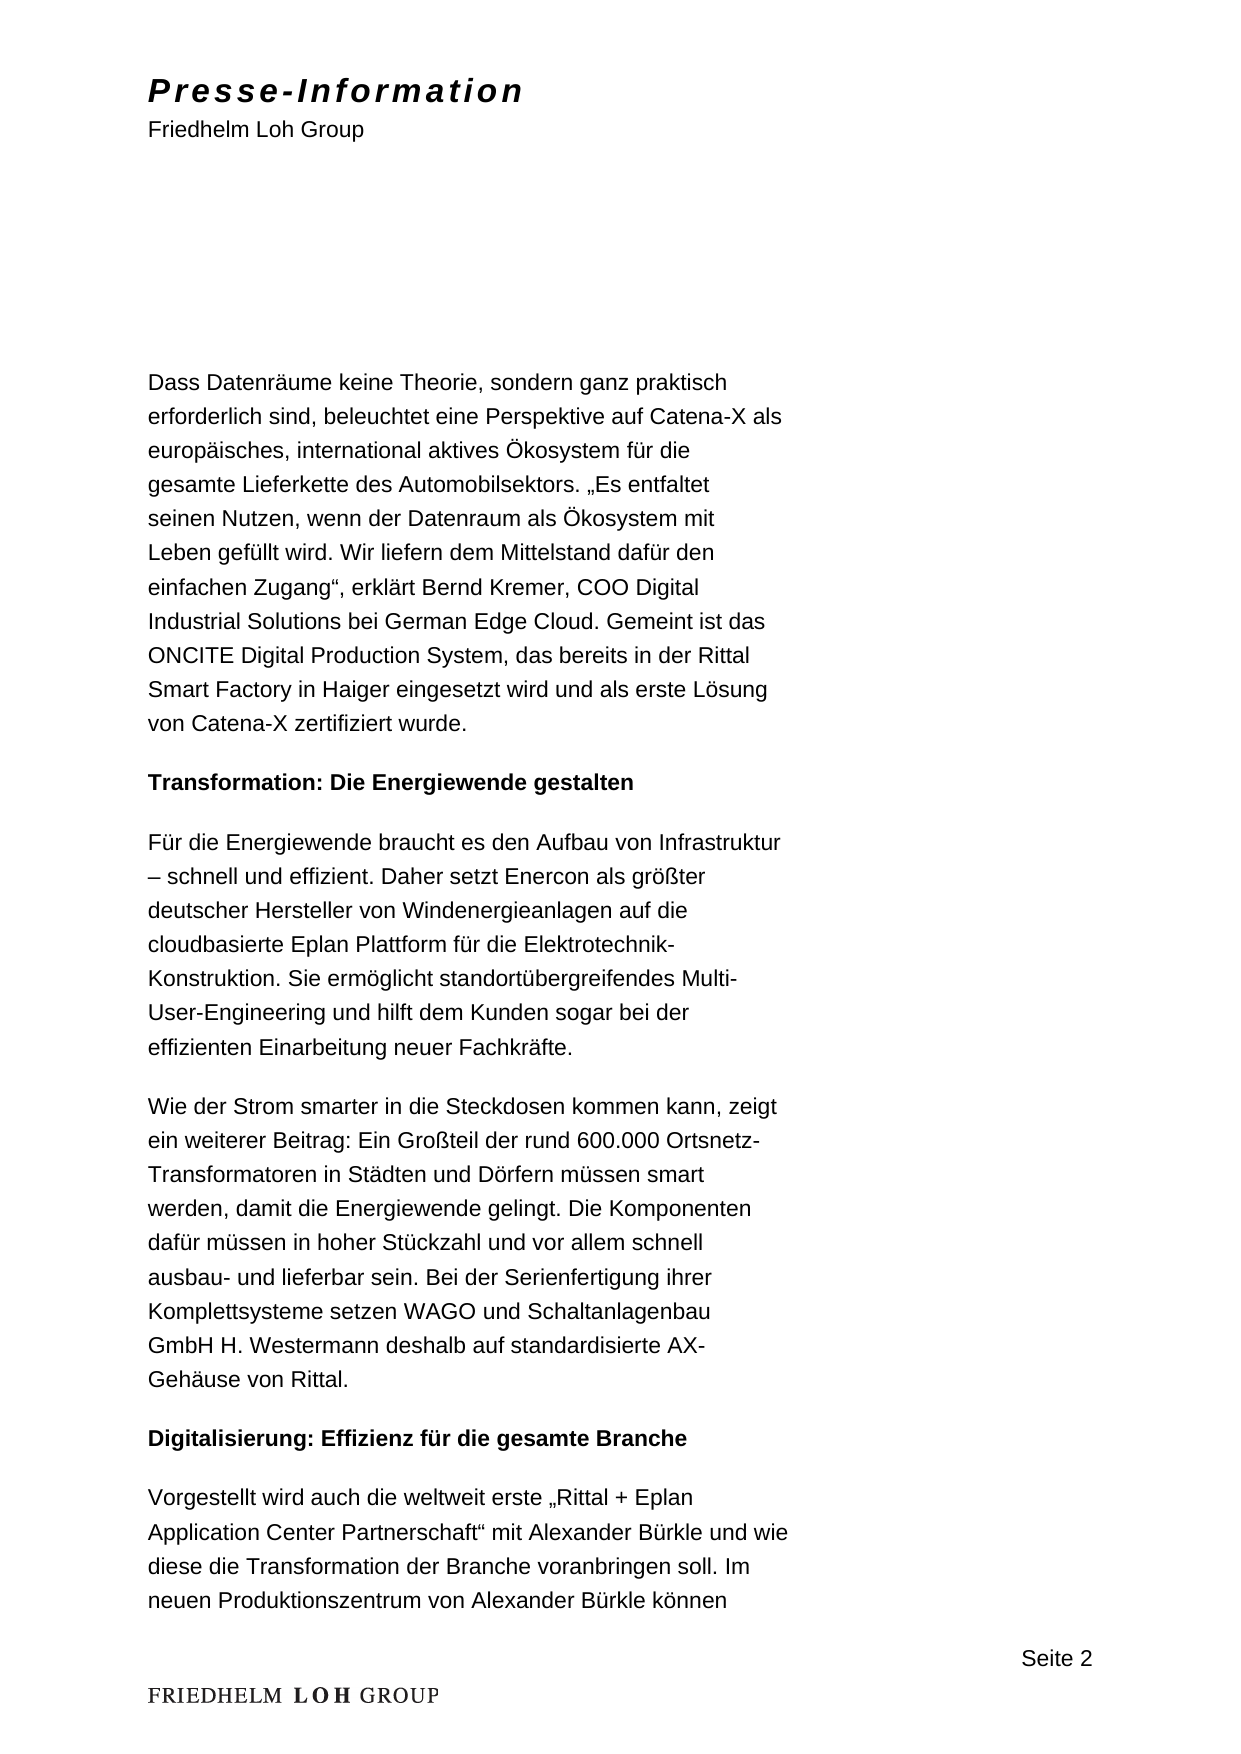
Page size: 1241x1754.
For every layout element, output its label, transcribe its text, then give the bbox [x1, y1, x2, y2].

picture [148, 1687, 438, 1703]
text Wie der Strom smarter in die Steckdosen kommen kann, zeigt ein weiterer Beitrag: Ein Großteil der rund 600.000 Ortsnetz-Transformatoren in Städten und Dörfern müssen smart werden, damit die Energiewende gelingt. Die Komponenten dafür müssen in hoher Stückzahl und vor allem schnell ausbau- und lieferbar sein. Bei der Serienfertigung ihrer Komplettsysteme setzen WAGO und Schaltanlagenbau GmbH H. Westermann deshalb auf standardisierte AX-Gehäuse von Rittal. [148, 1093, 783, 1392]
text Digitalisierung: Effizienz für die gesamte Branche [148, 1425, 738, 1452]
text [148, 1484, 797, 1613]
text Dass Datenräume keine Theorie, sondern ganz praktisch erforderlich sind, beleuchtet eine Perspektive auf Catena-X als europäisches, international aktives Ökosystem für die gesamte Lieferkette des Automobilsektors. „Es entfaltet seinen Nutzen, wenn der Datenraum als Ökosystem mit Leben gefüllt wird. Wir liefern dem Mittelstand dafür den einfachen Zugang“, erklärt Bernd Kremer, COO Digital Industrial Solutions bei German Edge Cloud. Gemeint ist das ONCITE Digital Production System, das bereits in der Rittal Smart Factory in Haiger eingesetzt wird und als erste Lösung von Catena-X zertifiziert wurde. [148, 368, 783, 737]
text Für die Energiewende braucht es den Aufbau von Infrastruktur – schnell und effizient. Daher setzt Enercon als größter deutscher Hersteller von Windenergieanlagen auf die cloudbasierte Eplan Plattform für die Elektrotechnik-Konstruktion. Sie ermöglicht standortübergreifendes Multi-User-Engineering und hilft dem Kunden sogar bei der effizienten Einarbeitung neuer Fachkräfte. [148, 828, 783, 1060]
text Transformation: Die Energiewende gestalten [148, 769, 738, 796]
